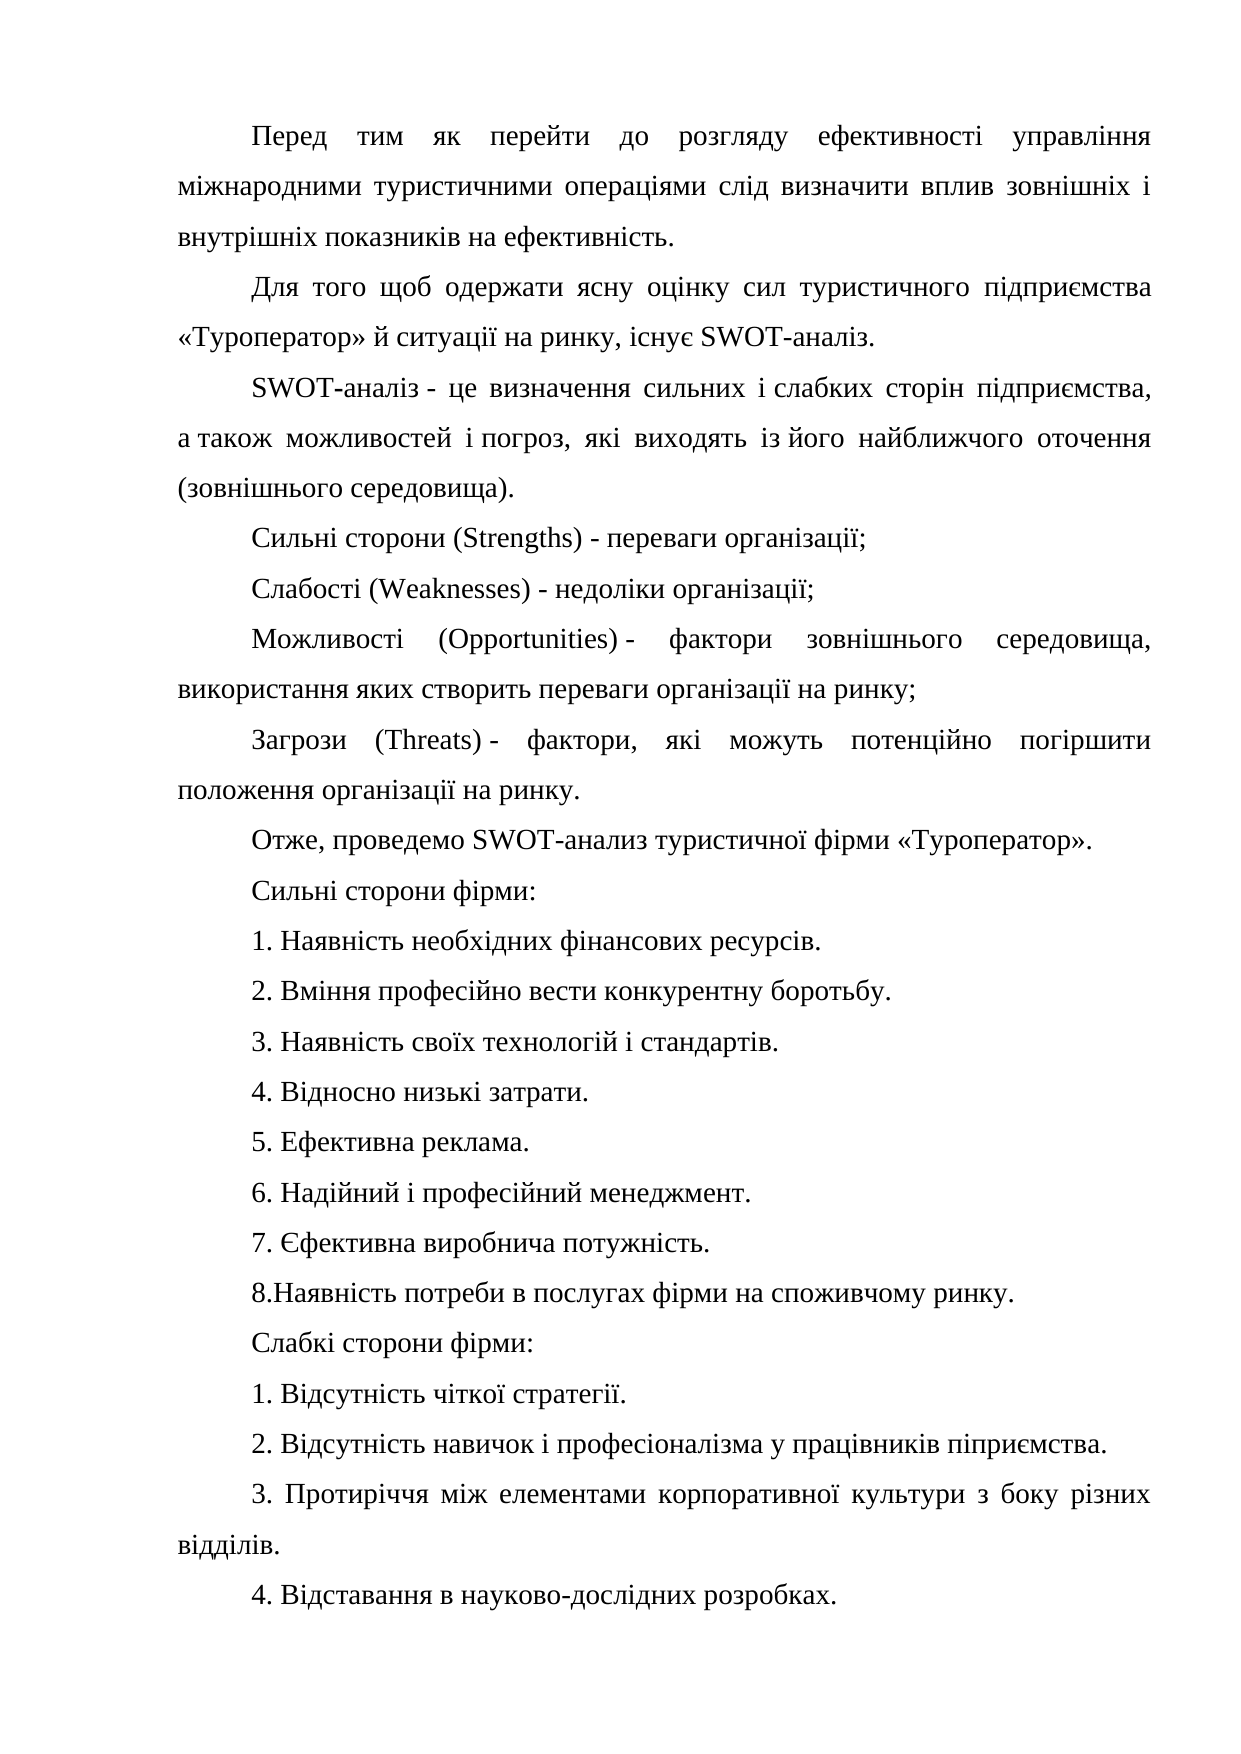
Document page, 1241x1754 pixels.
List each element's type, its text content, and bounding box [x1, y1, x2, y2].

text 1. Наявність необхідних фінансових ресурсів. [177, 923, 1152, 957]
text 3. Наявність своїх технологій і стандартів. [177, 1024, 1152, 1057]
text 1. Відсутність чіткої стратегії. [177, 1376, 1152, 1409]
text Перед тим як перейти до розгляду ефективності управління міжнародними туристичними операціями слід визначити вплив зовнішніх і внутрішніх показників на ефективність. [177, 118, 1152, 252]
text 6. Надійний і професійний менеджмент. [177, 1175, 1152, 1208]
text Сильні сторони (Strengths) - переваги організації; [177, 521, 1152, 554]
text 3. Протиріччя між елементами корпоративної культури з боку різних відділів. [177, 1477, 1152, 1560]
text 4. Відносно низькі затрати. [177, 1074, 1152, 1108]
text 8.Наявність потреби в послугах фірми на споживчому ринку. [177, 1275, 1152, 1309]
text Можливості (Opportunities) - фактори зовнішнього середовища, використання яких створить переваги організації на ринку; [177, 621, 1152, 705]
text Для того щоб одержати ясну оцінку сил туристичного підприємства «Туроператор» й ситуації на ринку, існує SWOT-аналіз. [177, 269, 1152, 353]
text 5. Ефективна реклама. [177, 1124, 1152, 1158]
text Слабості (Weaknesses) - недоліки організації; [177, 571, 1152, 604]
text Загрози (Threats) - фактори, які можуть потенційно погіршити положення організації на ринку. [177, 722, 1152, 806]
text 4. Відставання в науково-дослідних розробках. [177, 1577, 1152, 1611]
text 2. Відсутність навичок і професіоналізма у працівників піприємства. [177, 1426, 1152, 1460]
text Слабкі сторони фірми: [177, 1326, 1152, 1359]
text Сильні сторони фірми: [177, 873, 1152, 906]
text SWOT-аналіз - це визначення сильних і слабких сторін підприємства, а також можливостей і погроз, які виходять із його найближчого оточення (зовнішнього середовища). [177, 370, 1152, 504]
text 2. Вміння професійно вести конкурентну боротьбу. [177, 973, 1152, 1007]
text Отже, проведемо SWOT-анализ туристичної фірми «Туроператор». [177, 822, 1152, 856]
text 7. Єфективна виробнича потужність. [177, 1225, 1152, 1258]
